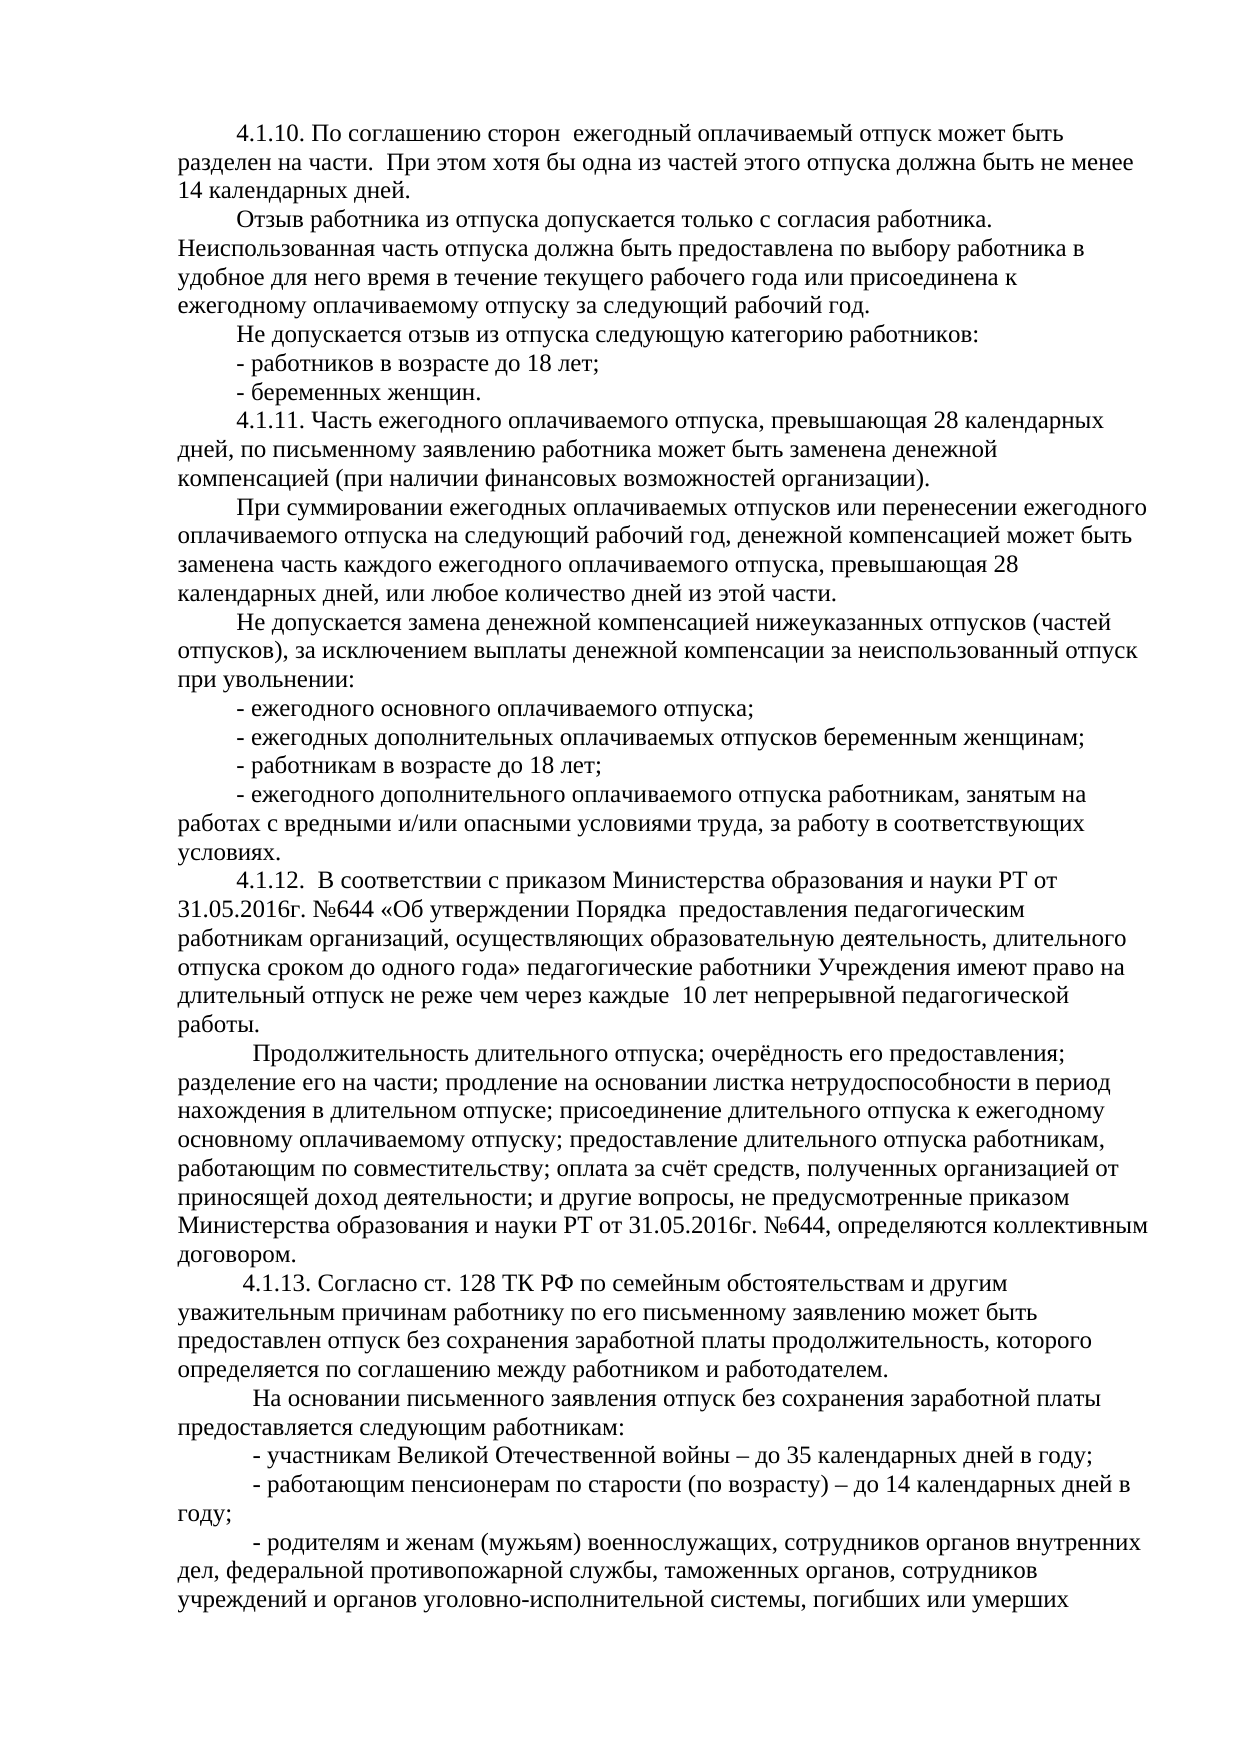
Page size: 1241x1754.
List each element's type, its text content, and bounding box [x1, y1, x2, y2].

text - беременных женщин. [177, 377, 1152, 406]
text 4.1.12. В соответствии с приказом Министерства образования и науки РТ от 31.05.2016г. №644 «Об утверждении Порядка предоставления педагогическим работникам организаций, осуществляющих образовательную деятельность, длительного отпуска сроком до одного года» педагогические работники Учреждения имеют право на длительный отпуск не реже чем через каждые 10 лет непрерывной педагогической работы. [177, 866, 1152, 1038]
text 4.1.10. По соглашению сторон ежегодный оплачиваемый отпуск может быть разделен на части. При этом хотя бы одна из частей этого отпуска должна быть не менее 14 календарных дней. [177, 118, 1152, 204]
text - работающим пенсионерам по старости (по возрасту) – до 14 календарных дней в году; [177, 1469, 1152, 1527]
text - работникам в возрасте до 18 лет; [177, 751, 1152, 779]
text - ежегодных дополнительных оплачиваемых отпусков беременным женщинам; [177, 722, 1152, 751]
text Отзыв работника из отпуска допускается только с согласия работника. Неиспользованная часть отпуска должна быть предоставлена по выбору работника в удобное для него время в течение текущего рабочего года или присоединена к ежегодному оплачиваемому отпуску за следующий рабочий год. [177, 204, 1152, 319]
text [177, 1527, 1152, 1613]
text Продолжительность длительного отпуска; очерёдность его предоставления; разделение его на части; продление на основании листка нетрудоспособности в период нахождения в длительном отпуске; присоединение длительного отпуска к ежегодному основному оплачиваемому отпуску; предоставление длительного отпуска работникам, работающим по совместительству; оплата за счёт средств, полученных организацией от приносящей доход деятельности; и другие вопросы, не предусмотренные приказом Министерства образования и науки РТ от 31.05.2016г. №644, определяются коллективным договором. [177, 1038, 1152, 1268]
text При суммировании ежегодных оплачиваемых отпусков или перенесении ежегодного оплачиваемого отпуска на следующий рабочий год, денежной компенсацией может быть заменена часть каждого ежегодного оплачиваемого отпуска, превышающая 28 календарных дней, или любое количество дней из этой части. [177, 492, 1152, 607]
text Не допускается отзыв из отпуска следующую категорию работников: [177, 319, 1152, 348]
text На основании письменного заявления отпуск без сохранения заработной платы предоставляется следующим работникам: [177, 1383, 1152, 1441]
text - работников в возрасте до 18 лет; [177, 348, 1152, 377]
text - ежегодного дополнительного оплачиваемого отпуска работникам, занятым на работах с вредными и/или опасными условиями труда, за работу в соответствующих условиях. [177, 779, 1152, 866]
text - ежегодного основного оплачиваемого отпуска; [177, 693, 1152, 722]
text 4.1.11. Часть ежегодного оплачиваемого отпуска, превышающая 28 календарных дней, по письменному заявлению работника может быть заменена денежной компенсацией (при наличии финансовых возможностей организации). [177, 406, 1152, 492]
text - участникам Великой Отечественной войны – до 35 календарных дней в году; [177, 1441, 1152, 1469]
text Не допускается замена денежной компенсацией нижеуказанных отпусков (частей отпусков), за исключением выплаты денежной компенсации за неиспользованный отпуск при увольнении: [177, 607, 1152, 693]
text 4.1.13. Согласно ст. 128 ТК РФ по семейным обстоятельствам и другим уважительным причинам работнику по его письменному заявлению может быть предоставлен отпуск без сохранения заработной платы продолжительность, которого определяется по соглашению между работником и работодателем. [177, 1268, 1152, 1383]
